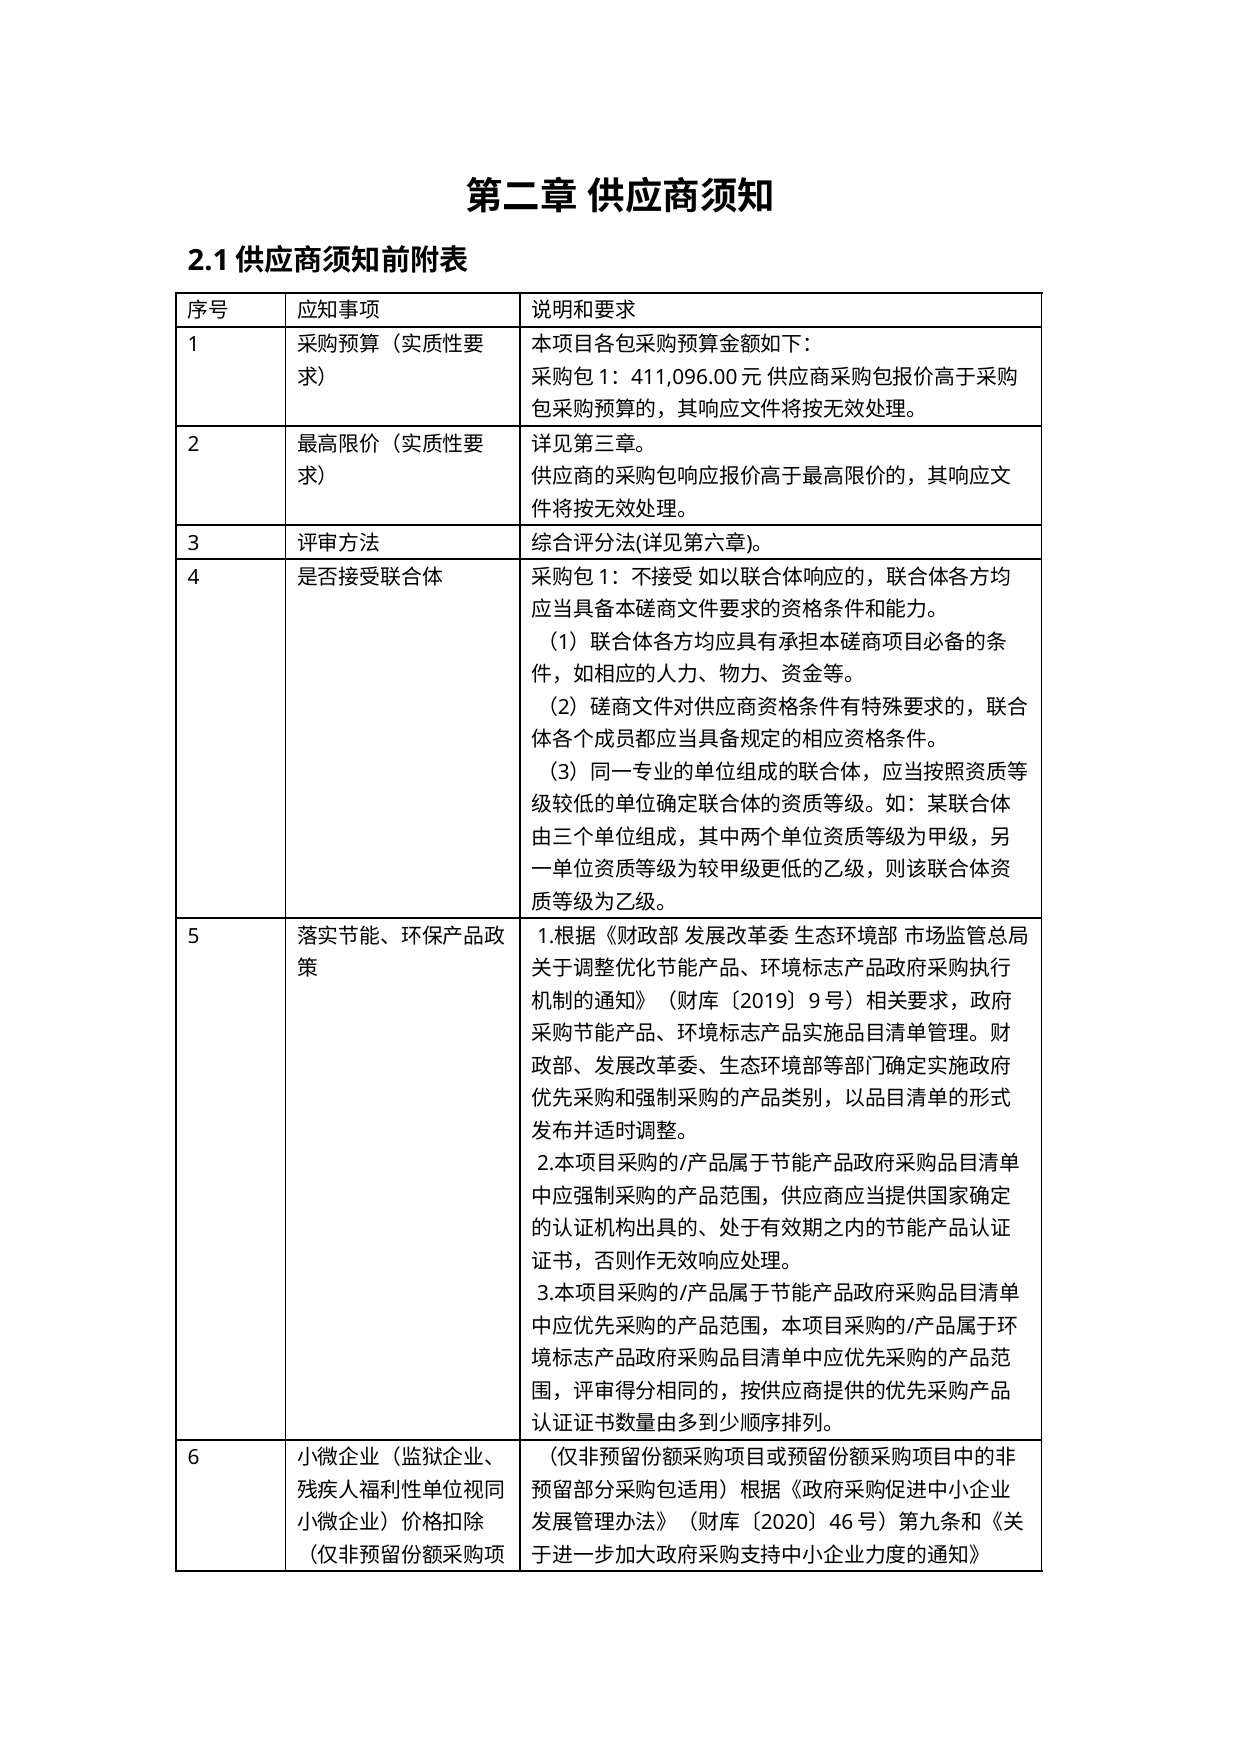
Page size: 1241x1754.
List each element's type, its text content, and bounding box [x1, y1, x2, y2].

table_header 说明和要求 [521, 294, 1041, 326]
table_cell 落实节能、环保产品政策 [286, 919, 519, 1439]
table_cell 采购预算（实质性要求） [286, 328, 519, 425]
table_cell 6 [177, 1441, 285, 1570]
table_header 序号 [177, 294, 285, 326]
table_cell 最高限价（实质性要求） [286, 427, 519, 524]
table_cell 本项目各包采购预算金额如下： 采购包1：411,096.00元 供应商采购包报价高于采购包采购预算的，其响应文件将按无效处理。 [521, 328, 1041, 425]
table_cell 3 [177, 526, 285, 558]
text 2.1供应商须知前附表 [187, 227, 1053, 292]
table_cell 2 [177, 427, 285, 524]
text 第二章 供应商须知 [187, 162, 1053, 227]
table_cell 4 [177, 560, 285, 917]
table_cell 1 [177, 328, 285, 425]
table_cell 评审方法 [286, 526, 519, 558]
table_cell 1.根据《财政部 发展改革委 生态环境部 市场监管总局关于调整优化节能产品、环境标志产品政府采购执行机制的通知》（财库〔2019〕9号）相关要求，政府采购节能产品、环境标志产品实施品目清单管理。财政部、发展改革委、生态环境部等部门确定实施政府优先采购和强制采购的产品类别，以品目清单的形式发布并适时调整。 2.本项目采购的/产品属于节能产品政府采购品目清单中应强制采购的产品范围，供应商应当提供国家确定的认证机构出具的、处于有效期之内的节能产品认证证书，否则作无效响应处理。 3.本项目采购的/产品属于节能产品政府采购品目清单中应优先采购的产品范围，本项目采购的/产品属于环境标志产品政府采购品目清单中应优先采购的产品范围，评审得分相同的，按供应商提供的优先采购产品认证证书数量由多到少顺序排列。 [521, 919, 1041, 1439]
table_cell 采购包1：不接受 如以联合体响应的，联合体各方均应当具备本磋商文件要求的资格条件和能力。 （1）联合体各方均应具有承担本磋商项目必备的条件，如相应的人力、物力、资金等。 （2）磋商文件对供应商资格条件有特殊要求的，联合体各个成员都应当具备规定的相应资格条件。 （3）同一专业的单位组成的联合体，应当按照资质等级较低的单位确定联合体的资质等级。如：某联合体由三个单位组成，其中两个单位资质等级为甲级，另一单位资质等级为较甲级更低的乙级，则该联合体资质等级为乙级。 [521, 560, 1041, 917]
table_header 应知事项 [286, 294, 519, 326]
table_cell 是否接受联合体 [286, 560, 519, 917]
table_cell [286, 1441, 519, 1570]
table_cell 综合评分法(详见第六章)。 [521, 526, 1041, 558]
table_cell 详见第三章。 供应商的采购包响应报价高于最高限价的，其响应文件将按无效处理。 [521, 427, 1041, 524]
table_cell 5 [177, 919, 285, 1439]
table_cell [521, 1441, 1041, 1570]
